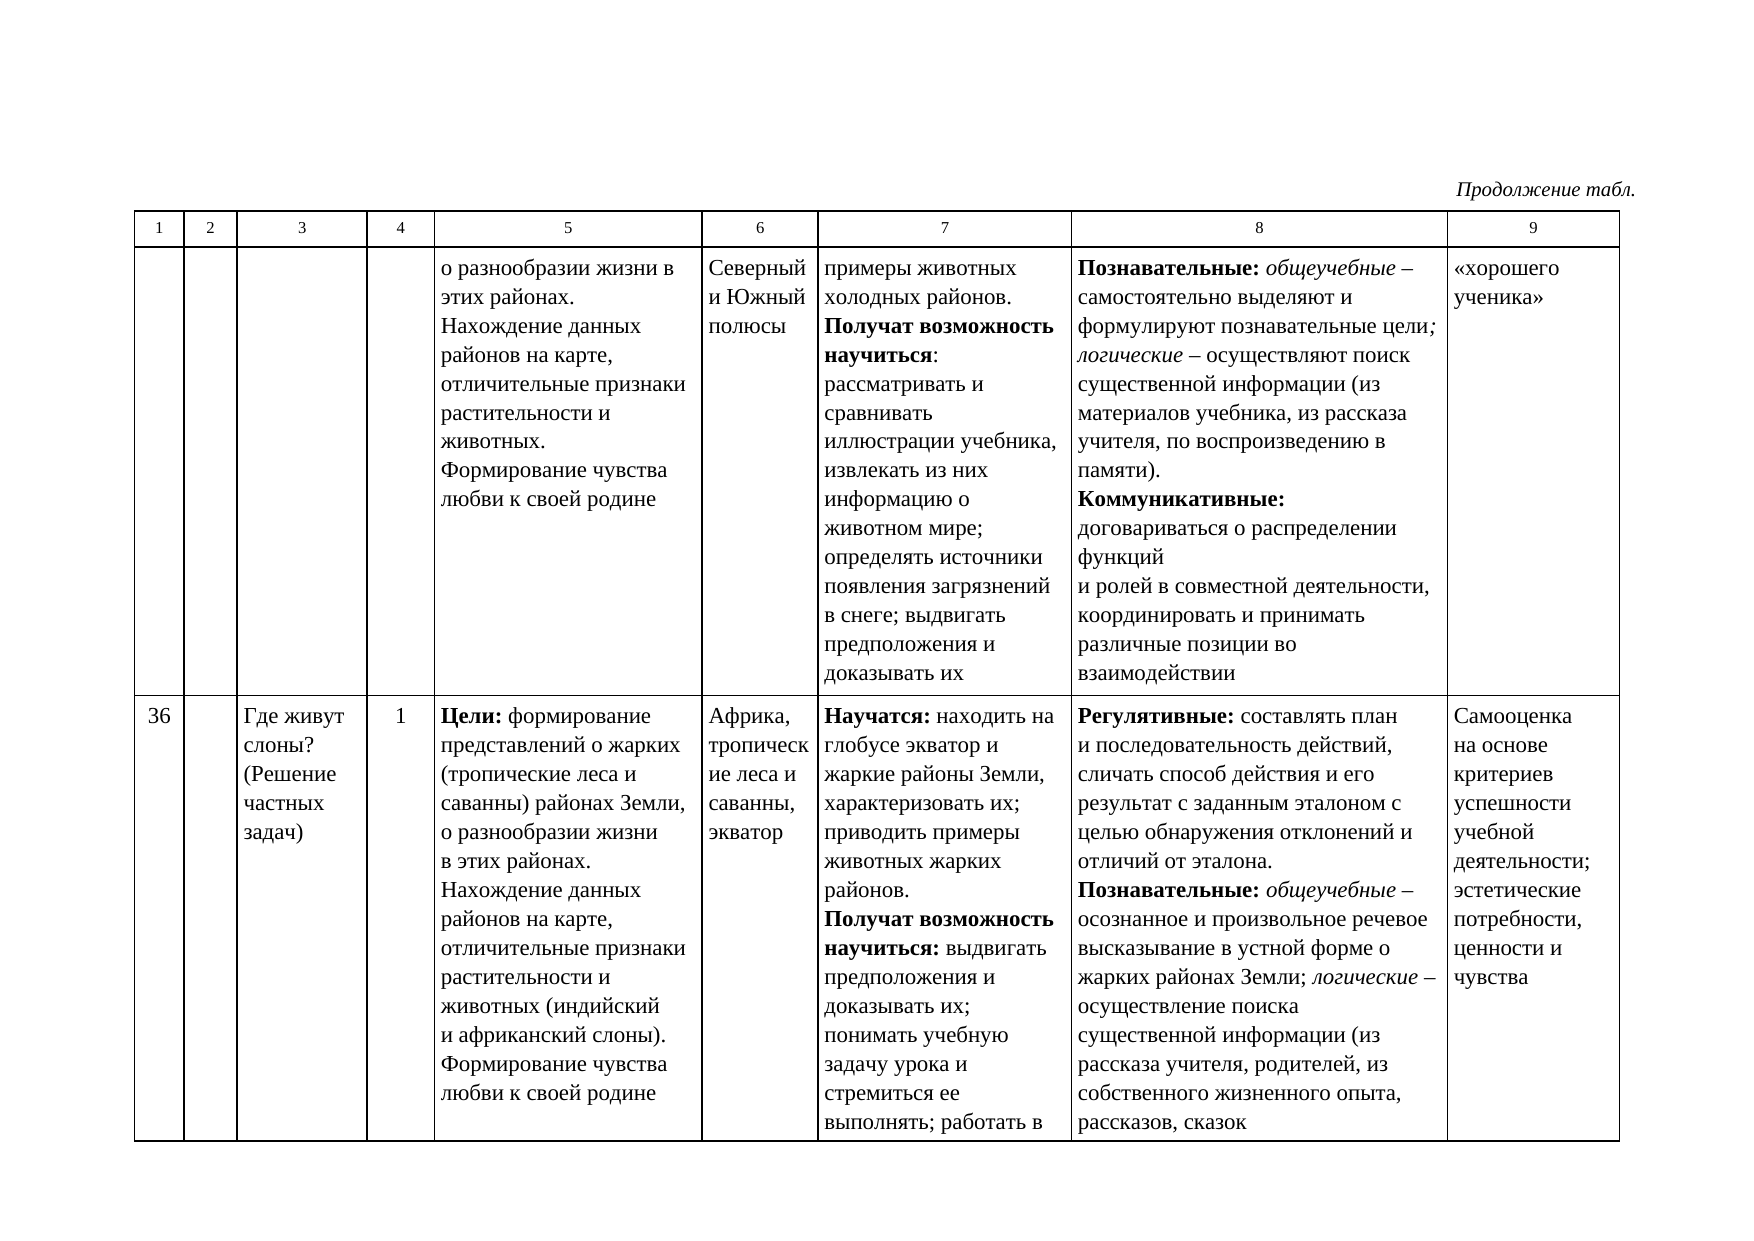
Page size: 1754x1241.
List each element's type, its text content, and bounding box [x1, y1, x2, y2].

table_cell «хорошего ученика» [1448, 248, 1619, 694]
table_cell [368, 248, 434, 694]
table_header 5 [435, 212, 701, 246]
table_header 9 [1448, 212, 1619, 246]
table_header 6 [703, 212, 817, 246]
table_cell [238, 696, 366, 1140]
table_cell [185, 696, 236, 1140]
table_cell [135, 248, 183, 694]
table_cell [185, 248, 236, 694]
table_header 7 [819, 212, 1071, 246]
table_cell [238, 248, 366, 694]
table_cell Познавательные: общеучебные – самостоятельно выделяют и формулируют познавательные цели; логические – осуществляют поиск существенной информации (из материалов учебника, из рассказа учителя, по воспроизведению в памяти). Коммуникативные: договариваться о распределении функций и ролей в совместной деятельности, координировать и принимать различные позиции во взаимодействии [1072, 248, 1447, 694]
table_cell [1072, 696, 1447, 1140]
table_cell Северный и Южный полюсы [703, 248, 817, 694]
table_header 4 [368, 212, 434, 246]
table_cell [703, 696, 817, 1140]
table_cell 1 [368, 696, 434, 1140]
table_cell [819, 696, 1071, 1140]
table_header 8 [1072, 212, 1447, 246]
table_cell примеры животных холодных районов. Получат возможность научиться: рассматривать и сравнивать иллюстрации учебника, извлекать из них информацию о животном мире; определять источники появления загрязнений в снеге; выдвигать предположения и доказывать их [819, 248, 1071, 694]
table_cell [435, 696, 701, 1140]
table_cell о разнообразии жизни в этих районах. Нахождение данных районов на карте, отличительные признаки растительности и животных. Формирование чувства любви к своей родине [435, 248, 701, 694]
table_header 3 [238, 212, 366, 246]
table_cell 36 [135, 696, 183, 1140]
text Продолжение табл. [118, 177, 1636, 201]
table_header 2 [185, 212, 236, 246]
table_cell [1448, 696, 1619, 1140]
table_header 1 [135, 212, 183, 246]
